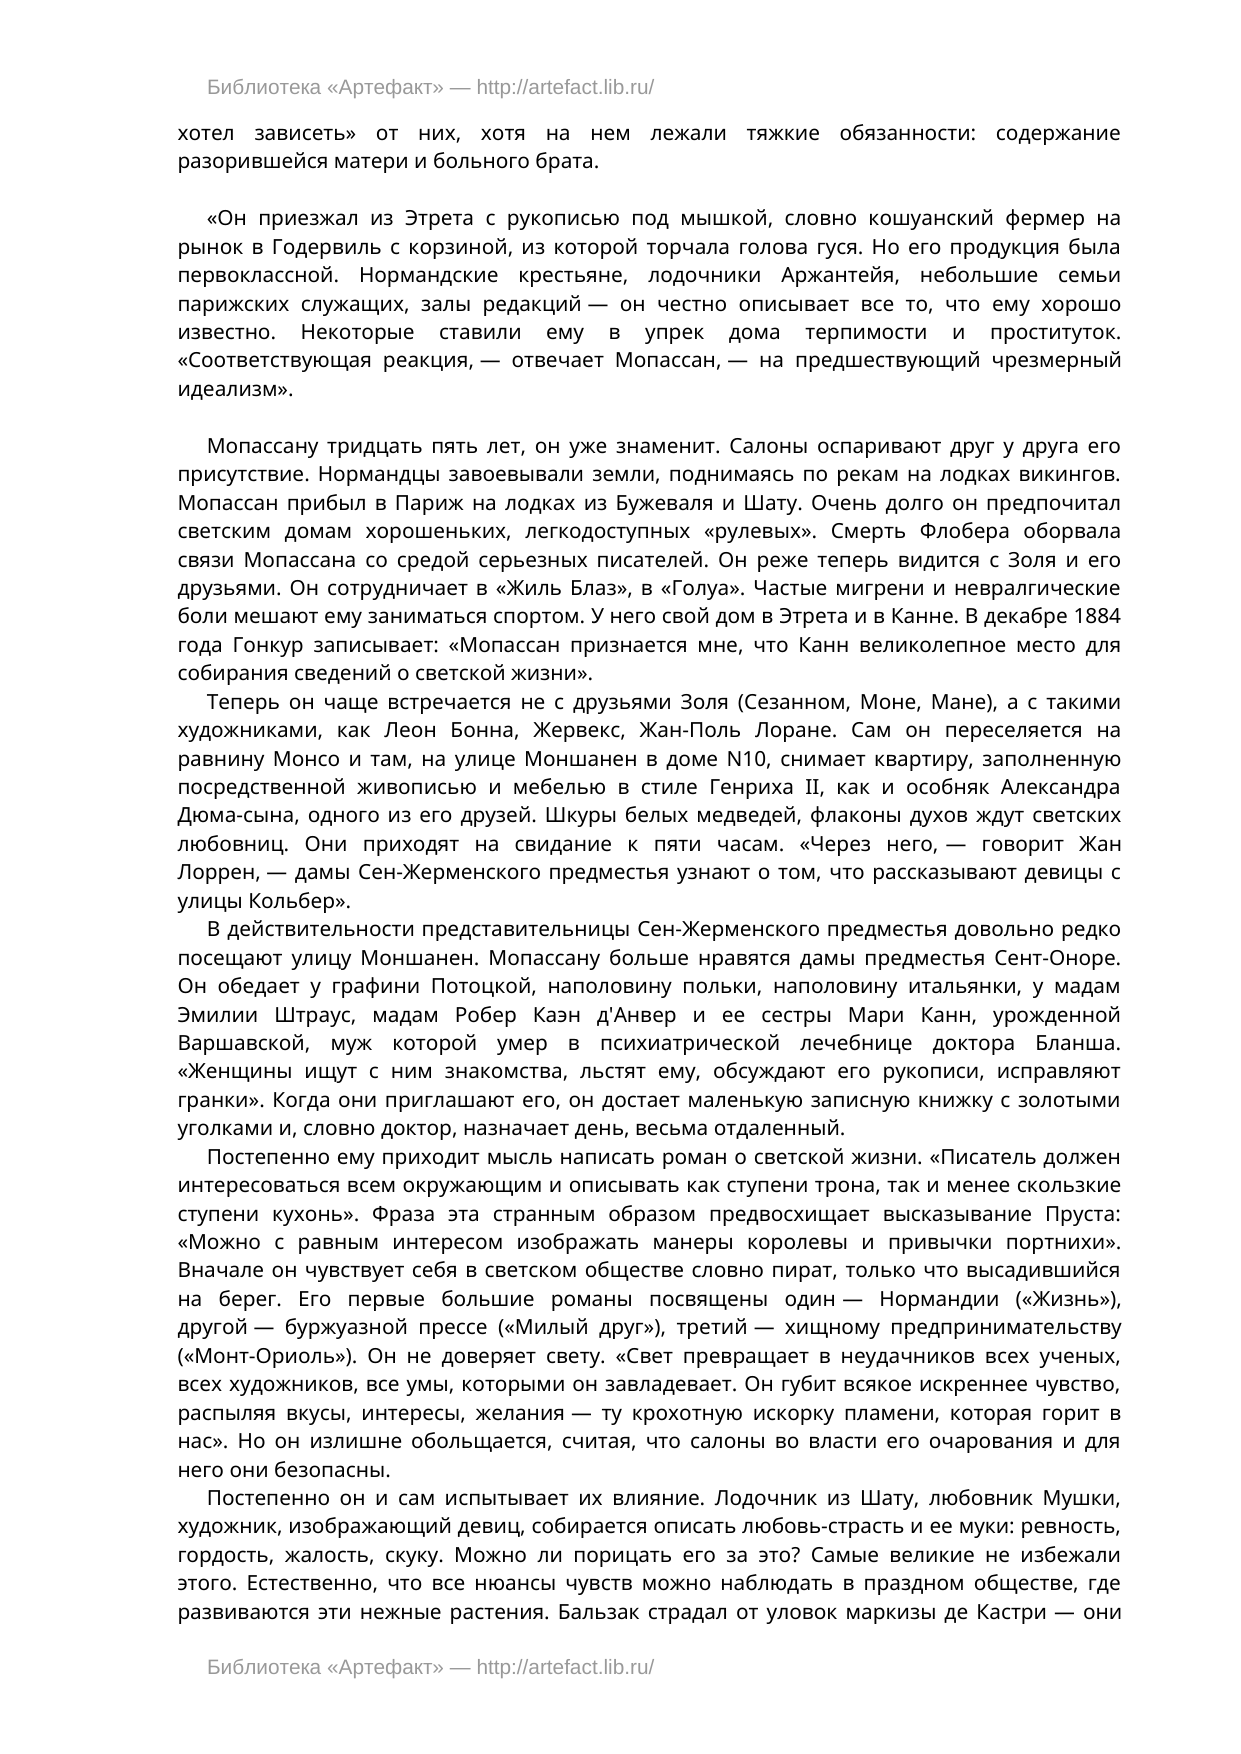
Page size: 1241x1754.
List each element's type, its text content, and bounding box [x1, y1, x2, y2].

text Постепенно ему приходит мысль написать роман о светской жизни. «Писатель должен интересоваться всем окружающим и описывать как ступени трона, так и менее скользкие ступени кухонь». Фраза эта странным образом предвосхищает высказывание Пруста: «Можно с равным интересом изображать манеры королевы и привычки портнихи». Вначале он чувствует себя в светском обществе словно пират, только что высадившийся на берег. Его первые большие романы посвящены один — Нормандии («Жизнь»), другой — буржуазной прессе («Милый друг»), третий — хищному предпринимательству («Монт-Ориоль»). Он не доверяет свету. «Свет превращает в неудачников всех ученых, всех художников, все умы, которыми он завладевает. Он губит всякое искреннее чувство, распыляя вкусы, интересы, желания — ту крохотную искорку пламени, которая горит в нас». Но он излишне обольщается, считая, что салоны во власти его очарования и для него они безопасны. [177, 1142, 1122, 1483]
text В действительности представительницы Сен-Жерменского предместья довольно редко посещают улицу Моншанен. Мопассану больше нравятся дамы предместья Сент-Оноре. Он обедает у графини Потоцкой, наполовину польки, наполовину итальянки, у мадам Эмилии Штраус, мадам Робер Каэн д'Анвер и ее сестры Мари Канн, урожденной Варшавской, муж которой умер в психиатрической лечебнице доктора Бланша. «Женщины ищут с ним знакомства, льстят ему, обсуждают его рукописи, исправляют гранки». Когда они приглашают его, он достает маленькую записную книжку с золотыми уголками и, словно доктор, назначает день, весьма отдаленный. [177, 914, 1122, 1142]
text «Он приезжал из Этрета с рукописью под мышкой, словно кошуанский фермер на рынок в Годервиль с корзиной, из которой торчала голова гуся. Но его продукция была первоклассной. Нормандские крестьяне, лодочники Аржантейя, небольшие семьи парижских служащих, залы редакций — он честно описывает все то, что ему хорошо известно. Некоторые ставили ему в упрек дома терпимости и проституток. «Соответствующая реакция, — отвечает Мопассан, — на предшествующий чрезмерный идеализм». [177, 203, 1122, 402]
text Мопассану тридцать пять лет, он уже знаменит. Салоны оспаривают друг у друга его присутствие. Нормандцы завоевывали земли, поднимаясь по рекам на лодках викингов. Мопассан прибыл в Париж на лодках из Бужеваля и Шату. Очень долго он предпочитал светским домам хорошеньких, легкодоступных «рулевых». Смерть Флобера оборвала связи Мопассана со средой серьезных писателей. Он реже теперь видится с Золя и его друзьями. Он сотрудничает в «Жиль Блаз», в «Голуа». Частые мигрени и невралгические боли мешают ему заниматься спортом. У него свой дом в Этрета и в Канне. В декабре 1884 года Гонкур записывает: «Мопассан признается мне, что Канн великолепное место для собирания сведений о светской жизни». [177, 431, 1122, 687]
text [177, 1483, 1122, 1625]
text Теперь он чаще встречается не с друзьями Золя (Сезанном, Моне, Мане), а с такими художниками, как Леон Бонна, Жервекс, Жан-Поль Лоране. Сам он переселяется на равнину Монсо и там, на улице Моншанен в доме N10, снимает квартиру, заполненную посредственной живописью и мебелью в стиле Генриха II, как и особняк Александра Дюма-сына, одного из его друзей. Шкуры белых медведей, флаконы духов ждут светских любовниц. Они приходят на свидание к пяти часам. «Через него, — говорит Жан Лоррен, — дамы Сен-Жерменского предместья узнают о том, что рассказывают девицы с улицы Кольбер». [177, 687, 1122, 914]
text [177, 118, 1122, 175]
